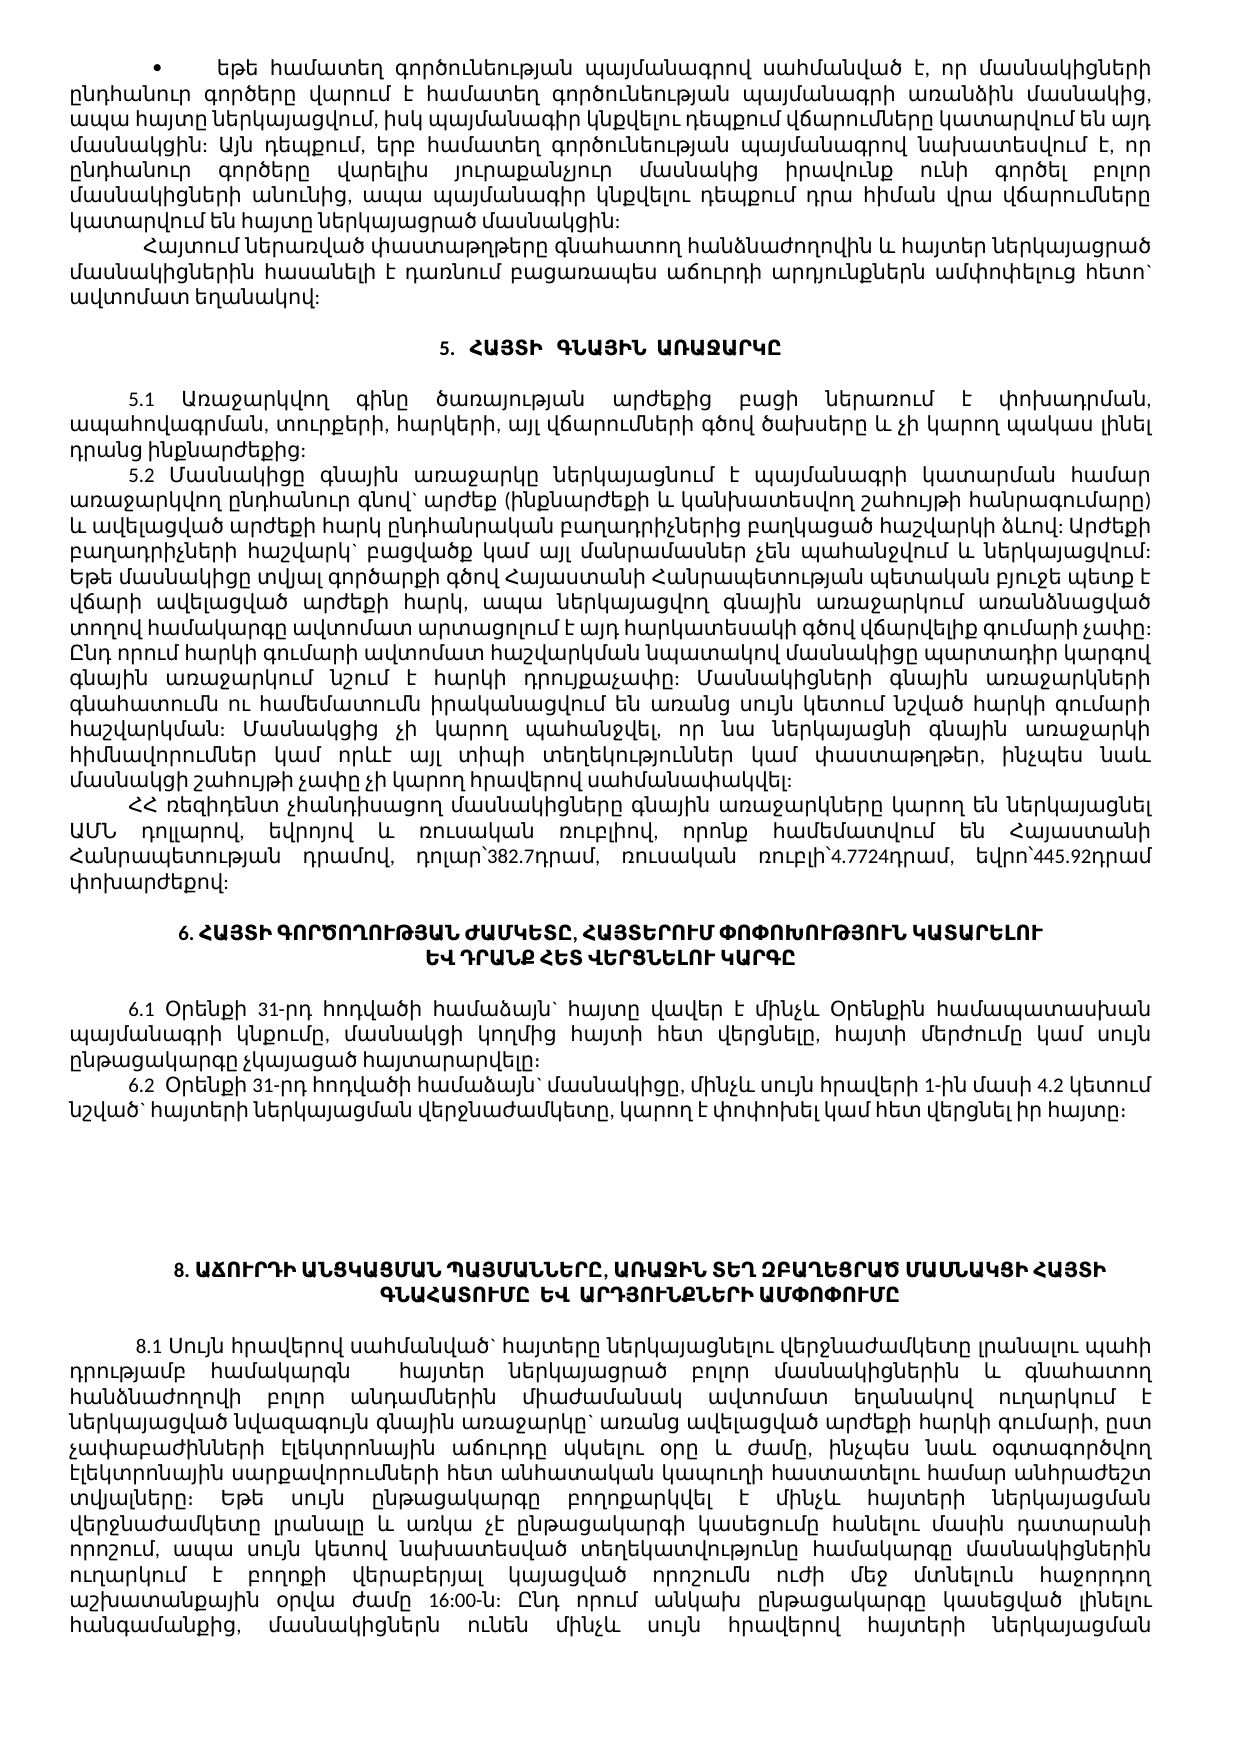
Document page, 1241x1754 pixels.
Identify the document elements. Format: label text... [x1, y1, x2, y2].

text 5. ՀԱՅՏԻ ԳՆԱՅԻՆ ԱՌԱՋԱՐԿԸ [69, 335, 1152, 361]
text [69, 1333, 1152, 1638]
text 6. ՀԱՅՏԻ ԳՈՐԾՈՂՈՒԹՅԱՆ ԺԱՄԿԵՏԸ, ՀԱՅՏԵՐՈՒՄ ՓՈՓՈԽՈՒԹՅՈՒՆ ԿԱՏԱՐԵԼՈՒ [69, 920, 1152, 945]
text 6.2 Օրենքի 31-րդ հոդվածի համաձայն` մասնակիցը, մինչև սույն հրավերի 1-ին մասի 4.2 կետում նշված` հայտերի ներկայացման վերջնաժամկետը, կարող է փոփոխել կամ հետ վերցնել իր հայտը։ [69, 1072, 1152, 1123]
list եթե համատեղ գործունեության պայմանագրով սահմանված է, որ մասնակիցների ընդհանուր գործերը վարում է համատեղ գործունեության պայմանագրի առանձին մասնակից, ապա հայտը ներկայացվում, իսկ պայմանագիր կնքվելու դեպքում վճարումները կատարվում են այդ մասնակցին: Այն դեպքում, երբ համատեղ գործունեության պայմանագրով նախատեսվում է, որ ընդհանուր գործերը վարելիս յուրաքանչյուր մասնակից իրավունք ունի գործել բոլոր մասնակիցների անունից, ապա պայմանագիր կնքվելու դեպքում դրա հիման վրա վճարումները կատարվում են հայտը ներկայացրած մասնակցին: [69, 56, 1152, 233]
text 5.2 Մասնակիցը գնային առաջարկը ներկայացնում է պայմանագրի կատարման համար առաջարկվող ընդհանուր գնով` արժեք (ինքնարժեքի և կանխատեսվող շահույթի հանրագումարը) և ավելացված արժեքի հարկ ընդհանրական բաղադրիչներից բաղկացած հաշվարկի ձևով: Արժեքի բաղադրիչների հաշվարկ` բացվածք կամ այլ մանրամասներ չեն պահանջվում և ներկայացվում: Եթե մասնակիցը տվյալ գործարքի գծով Հայաստանի Հանրապետության պետական բյուջե պետք է վճարի ավելացված արժեքի հարկ, ապա ներկայացվող գնային առաջարկում առանձնացված տողով համակարգը ավտոմատ արտացոլում է այդ հարկատեսակի գծով վճարվելիք գումարի չափը: Ընդ որում հարկի գումարի ավտոմատ հաշվարկման նպատակով մասնակիցը պարտադիր կարգով գնային առաջարկում նշում է հարկի դրույքաչափը: Մասնակիցների գնային առաջարկների գնահատումն ու համեմատումն իրականացվում են առանց սույն կետում նշված հարկի գումարի հաշվարկման: Մասնակցից չի կարող պահանջվել, որ նա ներկայացնի գնային առաջարկի հիմնավորումներ կամ որևէ այլ տիպի տեղեկություններ կամ փաստաթղթեր, ինչպես նաև մասնակցի շահույթի չափը չի կարող հրավերով սահմանափակվել: [69, 462, 1152, 793]
text ԵՎ ԴՐԱՆՔ ՀԵՏ ՎԵՐՑՆԵԼՈՒ ԿԱՐԳԸ [69, 945, 1152, 971]
text 6.1 Օրենքի 31-րդ հոդվածի համաձայն` հայտը վավեր է մինչև Օրենքին համապատասխան պայմանագրի կնքումը, մասնակցի կողմից հայտի հետ վերցնելը, հայտի մերժումը կամ սույն ընթացակարգը չկայացած հայտարարվելը։ [69, 996, 1152, 1072]
text ՀՀ ռեզիդենտ չհանդիսացող մասնակիցները գնային առաջարկները կարող են ներկայացնել ԱՄՆ դոլլարով, եվրոյով և ռուսական ռուբլիով, որոնք համեմատվում են Հայաստանի Հանրապետության դրամով, դոլար՝382.7դրամ, ռուսական ռուբլի՝4.7724դրամ, եվրո՝445.92դրամ փոխարժեքով: [69, 793, 1152, 894]
text 8. ԱՃՈՒՐԴԻ ԱՆՑԿԱՑՄԱՆ ՊԱՅՄԱՆՆԵՐԸ, ԱՌԱՋԻՆ ՏԵՂ ԶԲԱՂԵՑՐԱԾ ՄԱՍՆԱԿՑԻ ՀԱՅՏԻ [69, 1257, 1152, 1282]
text ԳՆԱՀԱՏՈՒՄԸ ԵՎ ԱՐԴՅՈՒՆՔՆԵՐԻ ԱՄՓՈՓՈՒՄԸ [69, 1282, 1152, 1308]
text Հայտում ներառված փաստաթղթերը գնահատող հանձնաժողովին և հայտեր ներկայացրած մասնակիցներին հասանելի է դառնում բացառապես աճուրդի արդյունքներն ամփոփելուց հետո` ավտոմատ եղանակով: [69, 233, 1152, 310]
text 5.1 Առաջարկվող գինը ծառայության արժեքից բացի ներառում է փոխադրման, ապահովագրման, տուրքերի, հարկերի, այլ վճարումների գծով ծախսերը և չի կարող պակաս լինել դրանց ինքնարժեքից: [69, 386, 1152, 462]
